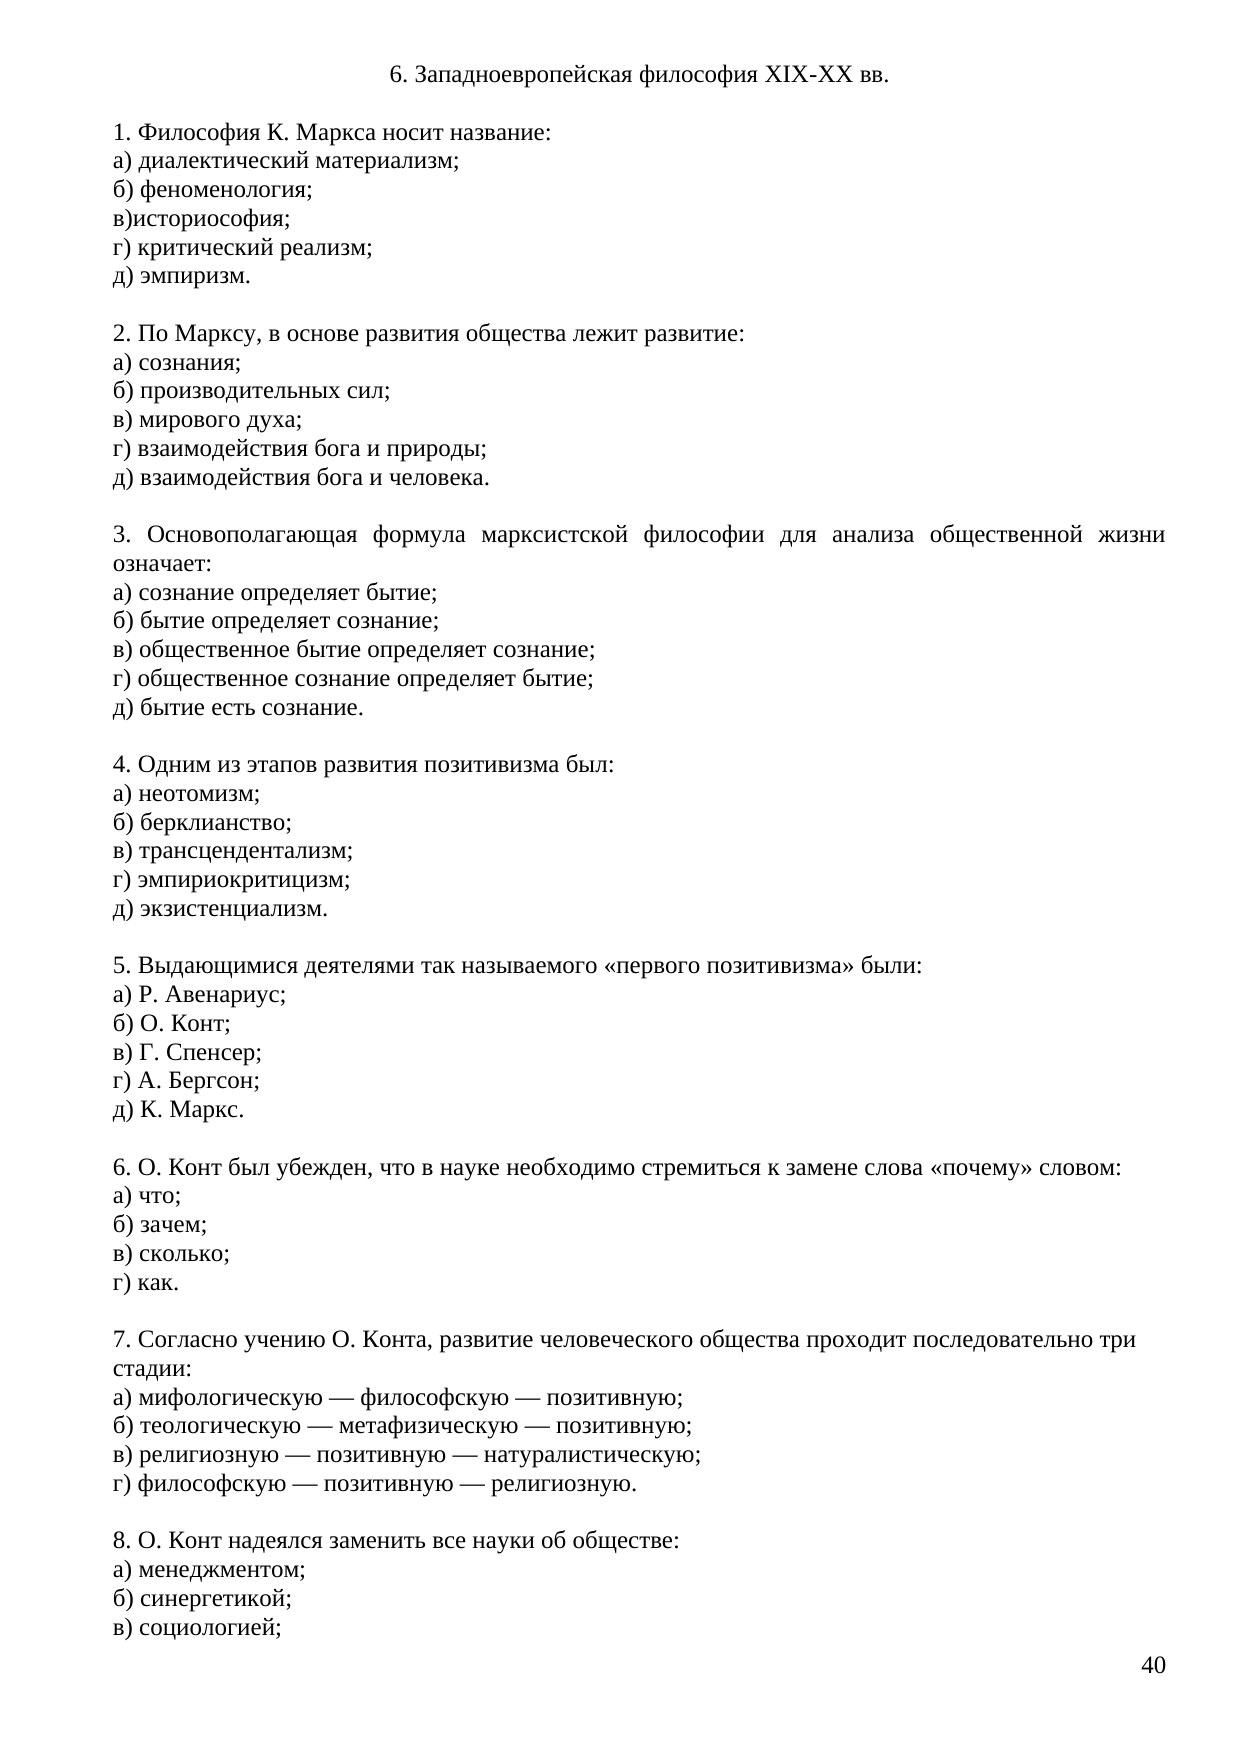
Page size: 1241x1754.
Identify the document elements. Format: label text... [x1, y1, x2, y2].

text 4. Одним из этапов развития позитивизма был: [113, 749, 1166, 778]
text д) эмпиризм. [113, 260, 1166, 289]
text в) трансцендентализм; [113, 835, 1166, 864]
text б) феноменология; [113, 174, 1166, 203]
text а) мифологическую — философскую — позитивную; [113, 1382, 1166, 1410]
text в) сколько; [113, 1238, 1166, 1267]
text в) Г. Спенсер; [113, 1037, 1166, 1065]
text г) эмпириокритицизм; [113, 864, 1166, 893]
text г) критический реализм; [113, 232, 1166, 260]
text а) сознания; [113, 347, 1166, 375]
text 6. О. Конт был убежден, что в науке необходимо стремиться к замене слова «почему» словом: [113, 1152, 1166, 1180]
text а) менеджментом; [113, 1554, 1166, 1583]
text 8. О. Конт надеялся заменить все науки об обществе: [113, 1525, 1166, 1554]
text г) философскую — позитивную — религиозную. [113, 1468, 1166, 1497]
text б) производительных сил; [113, 375, 1166, 404]
subtitle 6. Западноевропейская философия XIX-XX вв. [113, 59, 1166, 88]
text а) неотомизм; [113, 778, 1166, 807]
text б) О. Конт; [113, 1008, 1166, 1037]
text б) бытие определяет сознание; [113, 605, 1166, 634]
text а) сознание определяет бытие; [113, 577, 1166, 605]
text в) общественное бытие определяет сознание; [113, 634, 1166, 663]
text в) социологией; [113, 1612, 1166, 1640]
text г) как. [113, 1267, 1166, 1295]
text д) экзистенциализм. [113, 893, 1166, 922]
text б) зачем; [113, 1209, 1166, 1238]
text 5. Выдающимися деятелями так называемого «первого позитивизма» были: [113, 950, 1166, 979]
text в) религиозную — позитивную — натуралистическую; [113, 1439, 1166, 1468]
subtitle 1. Философия К. Маркса носит название: [113, 117, 1166, 145]
text г) взаимодействия бога и природы; [113, 433, 1166, 462]
text 3. Основополагающая формула марксистской философии для анализа общественной жизни означает: [113, 519, 1166, 577]
text а) Р. Авенариус; [113, 979, 1166, 1008]
text д) К. Маркс. [113, 1094, 1166, 1123]
text б) синергетикой; [113, 1583, 1166, 1612]
text г) общественное сознание определяет бытие; [113, 663, 1166, 692]
text д) бытие есть сознание. [113, 692, 1166, 720]
text 7. Согласно учению О. Конта, развитие человеческого общества проходит последовательно три стадии: [113, 1324, 1166, 1382]
text б) теологическую — метафизическую — позитивную; [113, 1410, 1166, 1439]
text 2. По Марксу, в основе развития общества лежит развитие: [113, 318, 1166, 347]
text б) берклианство; [113, 807, 1166, 835]
text а) что; [113, 1180, 1166, 1209]
text г) А. Бергсон; [113, 1065, 1166, 1094]
text д) взаимодействия бога и человека. [113, 462, 1166, 490]
text а) диалектический материализм; [113, 145, 1166, 174]
text в)историософия; [113, 203, 1166, 232]
text в) мирового духа; [113, 404, 1166, 433]
